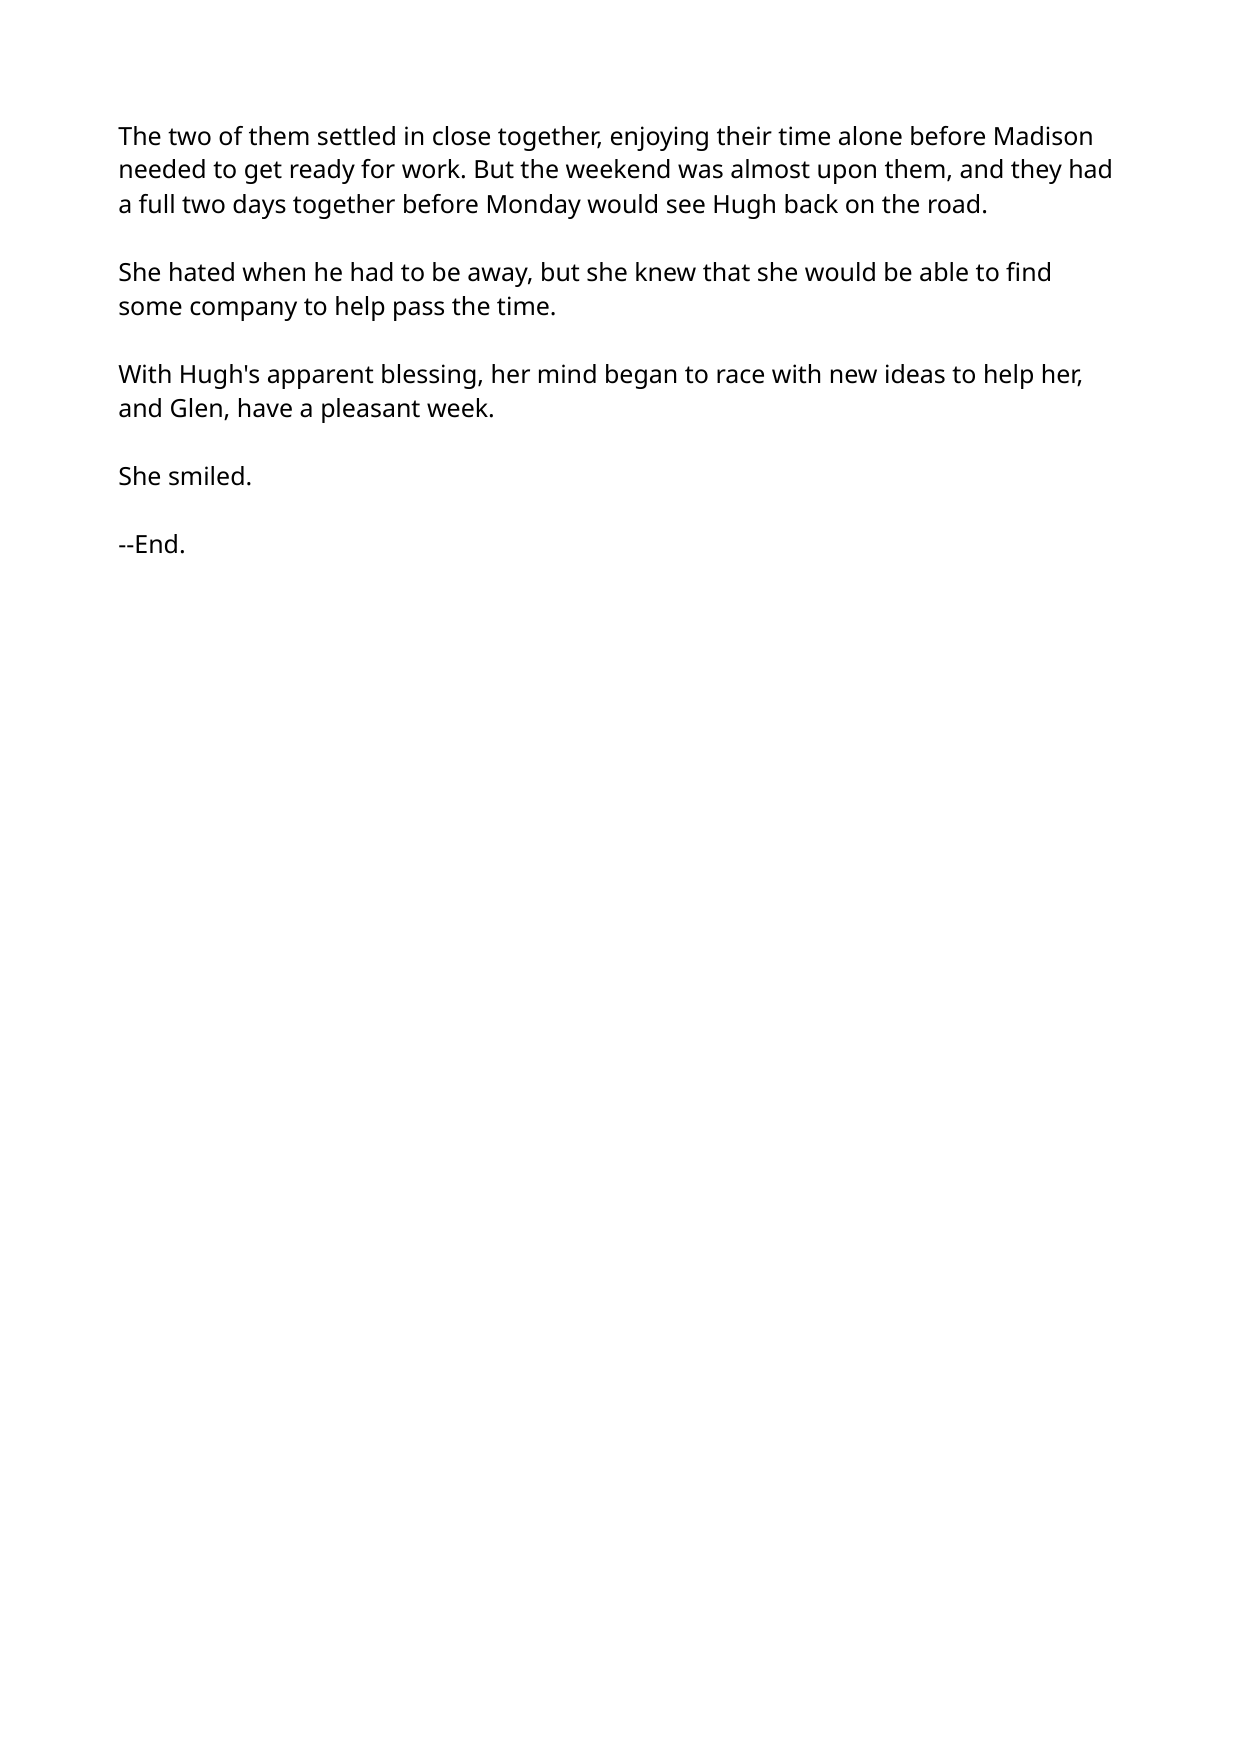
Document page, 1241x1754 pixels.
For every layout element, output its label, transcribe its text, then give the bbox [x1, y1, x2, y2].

text The two of them settled in close together, enjoying their time alone before Madison needed to get ready for work. But the weekend was almost upon them, and they had a full two days together before Monday would see Hugh back on the road. [118, 118, 1122, 220]
text --End. [118, 527, 1122, 561]
text She smiled. [118, 459, 1122, 493]
text With Hugh's apparent blessing, her mind began to race with new ideas to help her, and Glen, have a pleasant week. [118, 357, 1122, 425]
text She hated when he had to be away, but she knew that she would be able to find some company to help pass the time. [118, 254, 1122, 322]
